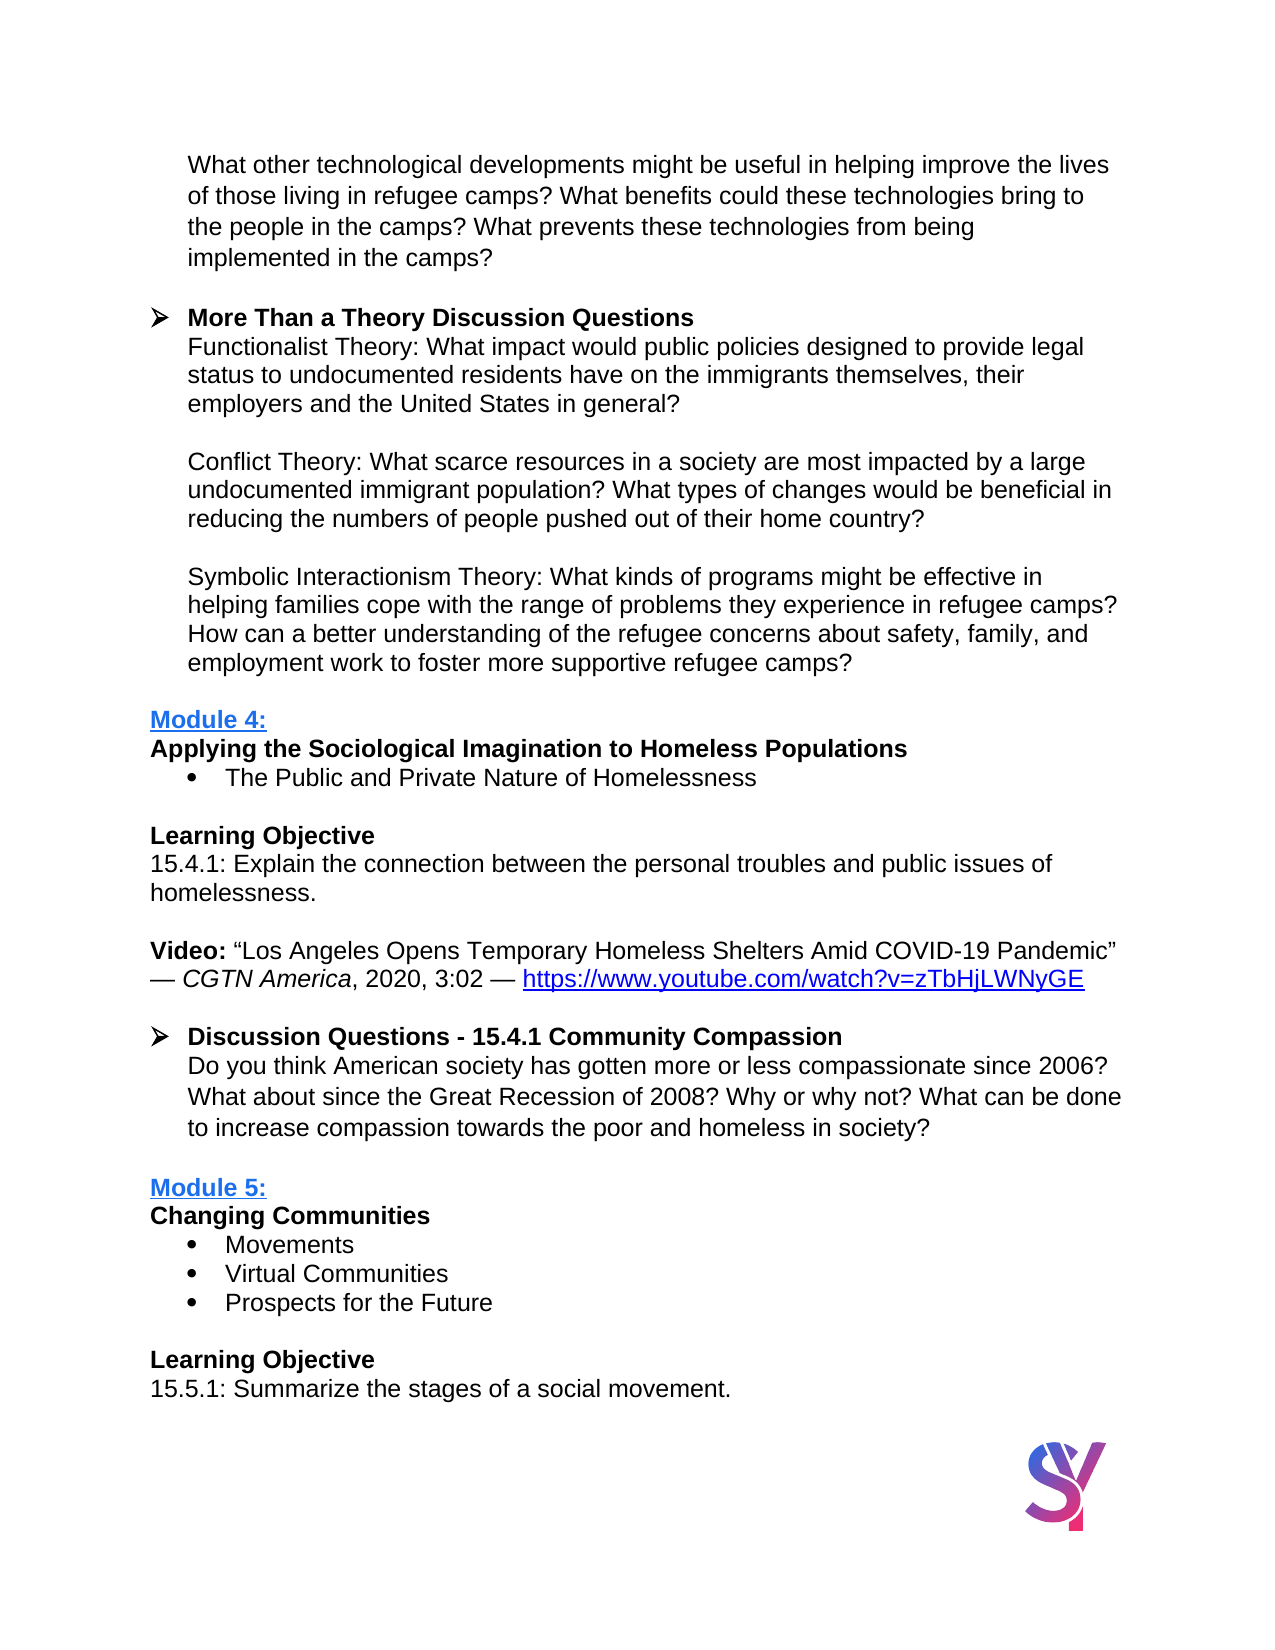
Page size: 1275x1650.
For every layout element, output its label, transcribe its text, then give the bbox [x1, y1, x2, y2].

text 15.4.1: Explain the connection between the personal troubles and public issues of homelessness. [150, 849, 1125, 907]
text 15.5.1: Summarize the stages of a social movement. [150, 1374, 1125, 1403]
text Video: “Los Angeles Opens Temporary Homeless Shelters Amid COVID-19 Pandemic” — CGTN America, 2020, 3:02 — https://www.youtube.com/watch?v=zTbHjLWNyGE [150, 936, 1125, 993]
text Symbolic Interactionism Theory: What kinds of programs might be effective in helping families cope with the range of problems they experience in refugee camps? How can a better understanding of the refugee concerns about safety, family, and employment work to foster more supportive refugee camps? [187, 562, 1125, 677]
text Changing Communities [150, 1201, 1125, 1230]
picture [1005, 1427, 1125, 1547]
text Learning Objective [150, 821, 1125, 849]
list Prospects for the Future [187, 1288, 1125, 1317]
text Module 5: [150, 1173, 1125, 1201]
list Virtual Communities [187, 1259, 1125, 1288]
list Movements [187, 1230, 1125, 1259]
text Learning Objective [150, 1345, 1125, 1374]
text Conflict Theory: What scarce resources in a society are most impacted by a large undocumented immigrant population? What types of changes would be beneficial in reducing the numbers of people pushed out of their home country? [187, 447, 1125, 533]
list The Public and Private Nature of Homelessness [187, 763, 1125, 792]
list Do you think American society has gotten more or less compassionate since 2006? What about since the Great Recession of 2008? Why or why not? What can be done to increase compassion towards the poor and homeless in society? [187, 1051, 1125, 1142]
text Functionalist Theory: What impact would public policies designed to provide legal status to undocumented residents have on the immigrants themselves, their employers and the United States in general? [187, 332, 1125, 418]
list More Than a Theory Discussion Questions [150, 303, 1125, 332]
text Module 4: [150, 706, 1125, 734]
text Applying the Sociological Imagination to Homeless Populations [150, 734, 1125, 763]
list What other technological developments might be useful in helping improve the lives of those living in refugee camps? What benefits could these technologies bring to the people in the camps? What prevents these technologies from being implemented in the camps? [187, 150, 1125, 272]
list Discussion Questions - 15.4.1 Community Compassion [150, 1022, 1125, 1051]
